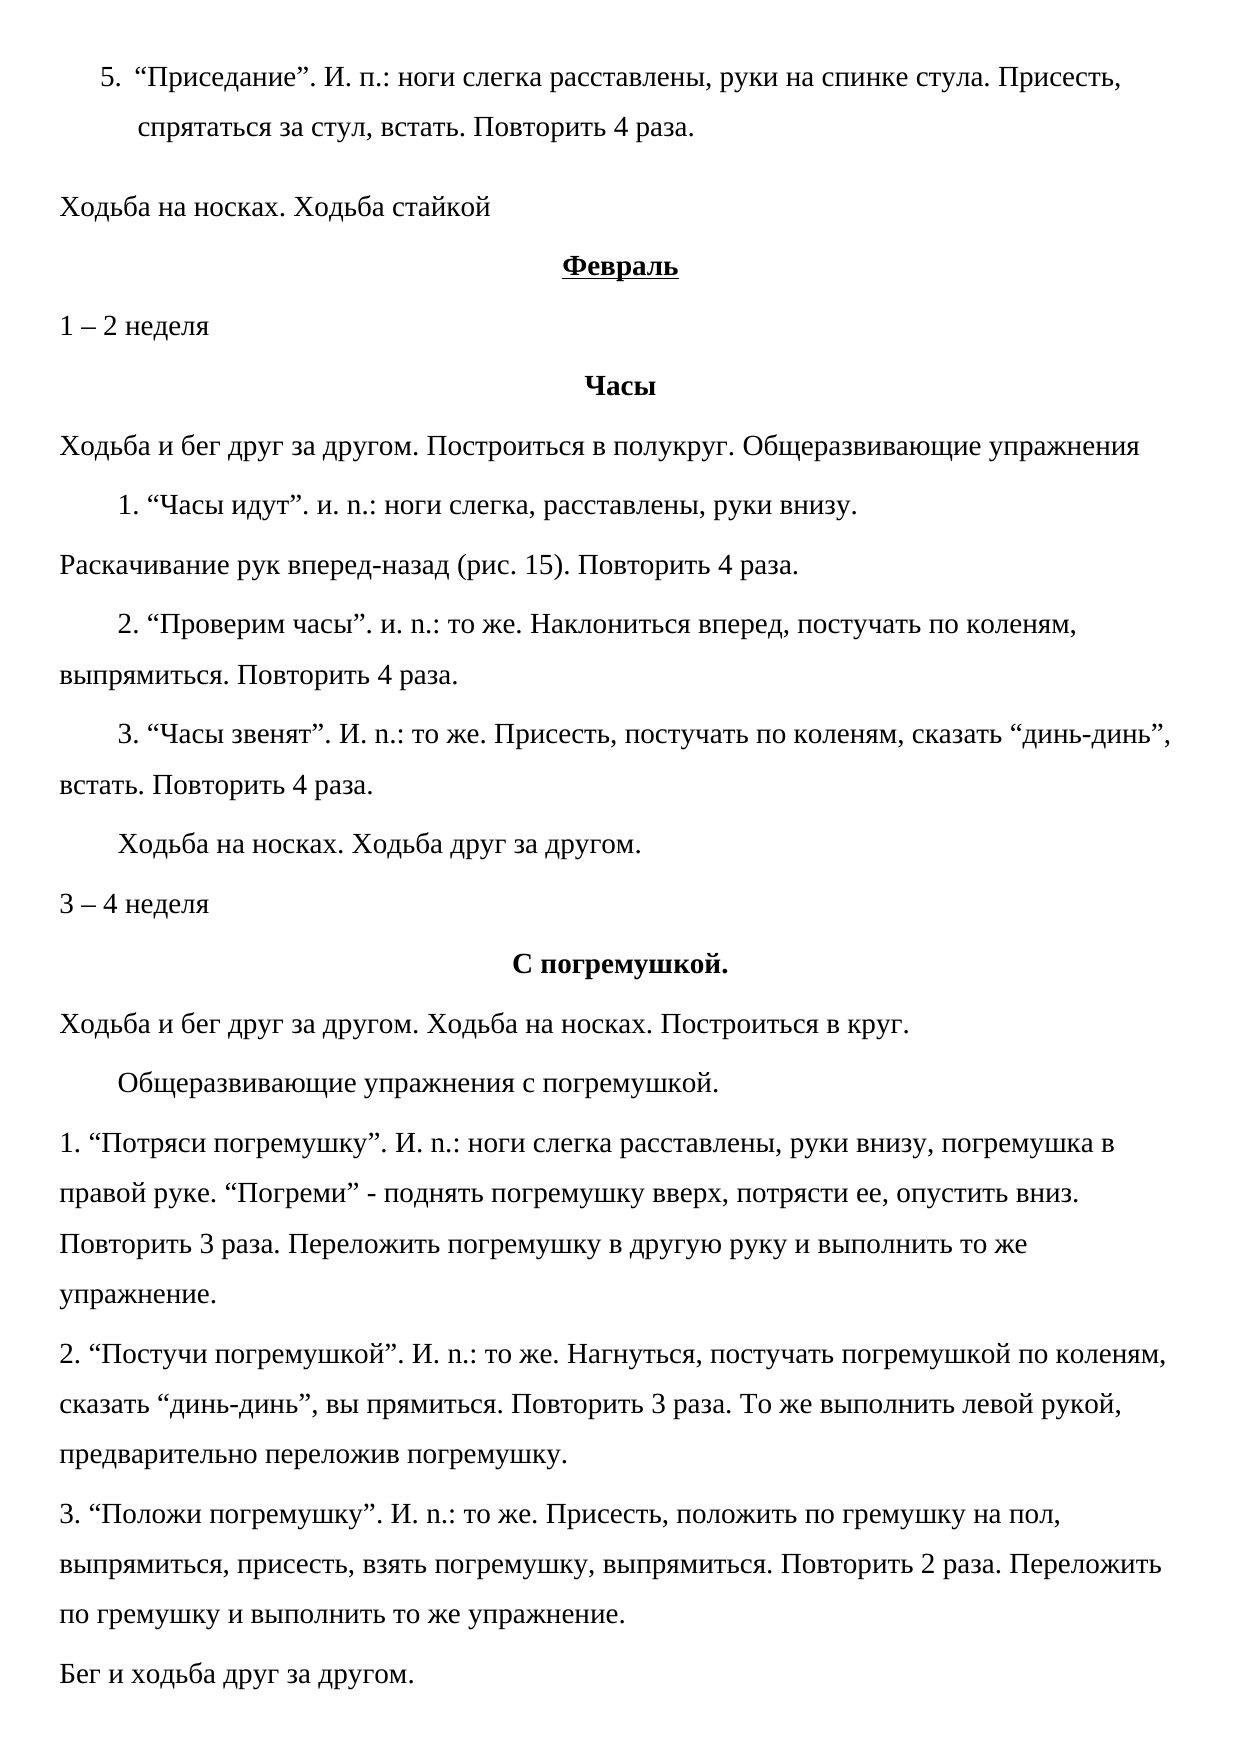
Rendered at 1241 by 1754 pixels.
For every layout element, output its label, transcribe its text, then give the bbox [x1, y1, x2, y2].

text Часы [59, 368, 1181, 401]
text Февраль [59, 248, 1181, 282]
text С погремушкой. [59, 946, 1181, 979]
text 3 – 4 неделя [59, 886, 1181, 920]
text 2. “Постучи погремушкой”. И. n.: то же. Нагнуться, постучать погремушкой по коленям, сказать “динь-динь”, вы прямиться. Повторить 3 раза. То же выполнить левой рукой, предварительно переложив погремушку. [59, 1336, 1181, 1470]
text 2. “Проверим часы”. и. n.: то же. Наклониться вперед, постучать по коленям, выпрямиться. Повторить 4 раза. [59, 607, 1181, 691]
text Ходьба и бег друг за другом. Ходьба на носках. Построиться в круг. [59, 1006, 1181, 1039]
text 1. “Потряси погремушку”. И. n.: ноги слегка расставлены, руки внизу, погремушка в правой руке. “Погреми” - поднять погремушку вверх, потрясти ее, опустить вниз. Повторить 3 раза. Переложить погремушку в другую руку и выполнить то же упражнение. [59, 1125, 1181, 1309]
text 3. “Положи погремушку”. И. n.: то же. Присесть, положить по гремушку на пол, выпрямиться, присесть, взять погремушку, выпрямиться. Повторить 2 раза. Переложить по гремушку и выполнить то же упражнение. [59, 1496, 1181, 1630]
text 1 – 2 неделя [59, 308, 1181, 342]
text 1. “Часы идут”. и. n.: ноги слегка, расставлены, руки внизу. [59, 487, 1181, 521]
list “Приседание”. И. п.: ноги слегка расставлены, руки на спинке стула. Присесть, спрятаться за стул, встать. Повторить 4 раза. [100, 59, 1181, 143]
text Общеразвивающие упражнения с погремушкой. [59, 1065, 1181, 1099]
text 3. “Часы звенят”. И. n.: то же. Присесть, постучать по коленям, сказать “динь-динь”, встать. Повторить 4 раза. [59, 717, 1181, 801]
text Ходьба на носках. Ходьба стайкой [59, 189, 1181, 222]
text Ходьба и бег друг за другом. Построиться в полукруг. Общеразвивающие упражнения [59, 428, 1181, 461]
text Раскачивание рук вперед-назад (рис. 15). Повторить 4 раза. [59, 547, 1181, 581]
text Ходьба на носках. Ходьба друг за другом. [59, 827, 1181, 860]
text Бег и ходьба друг за другом. [59, 1656, 1181, 1690]
